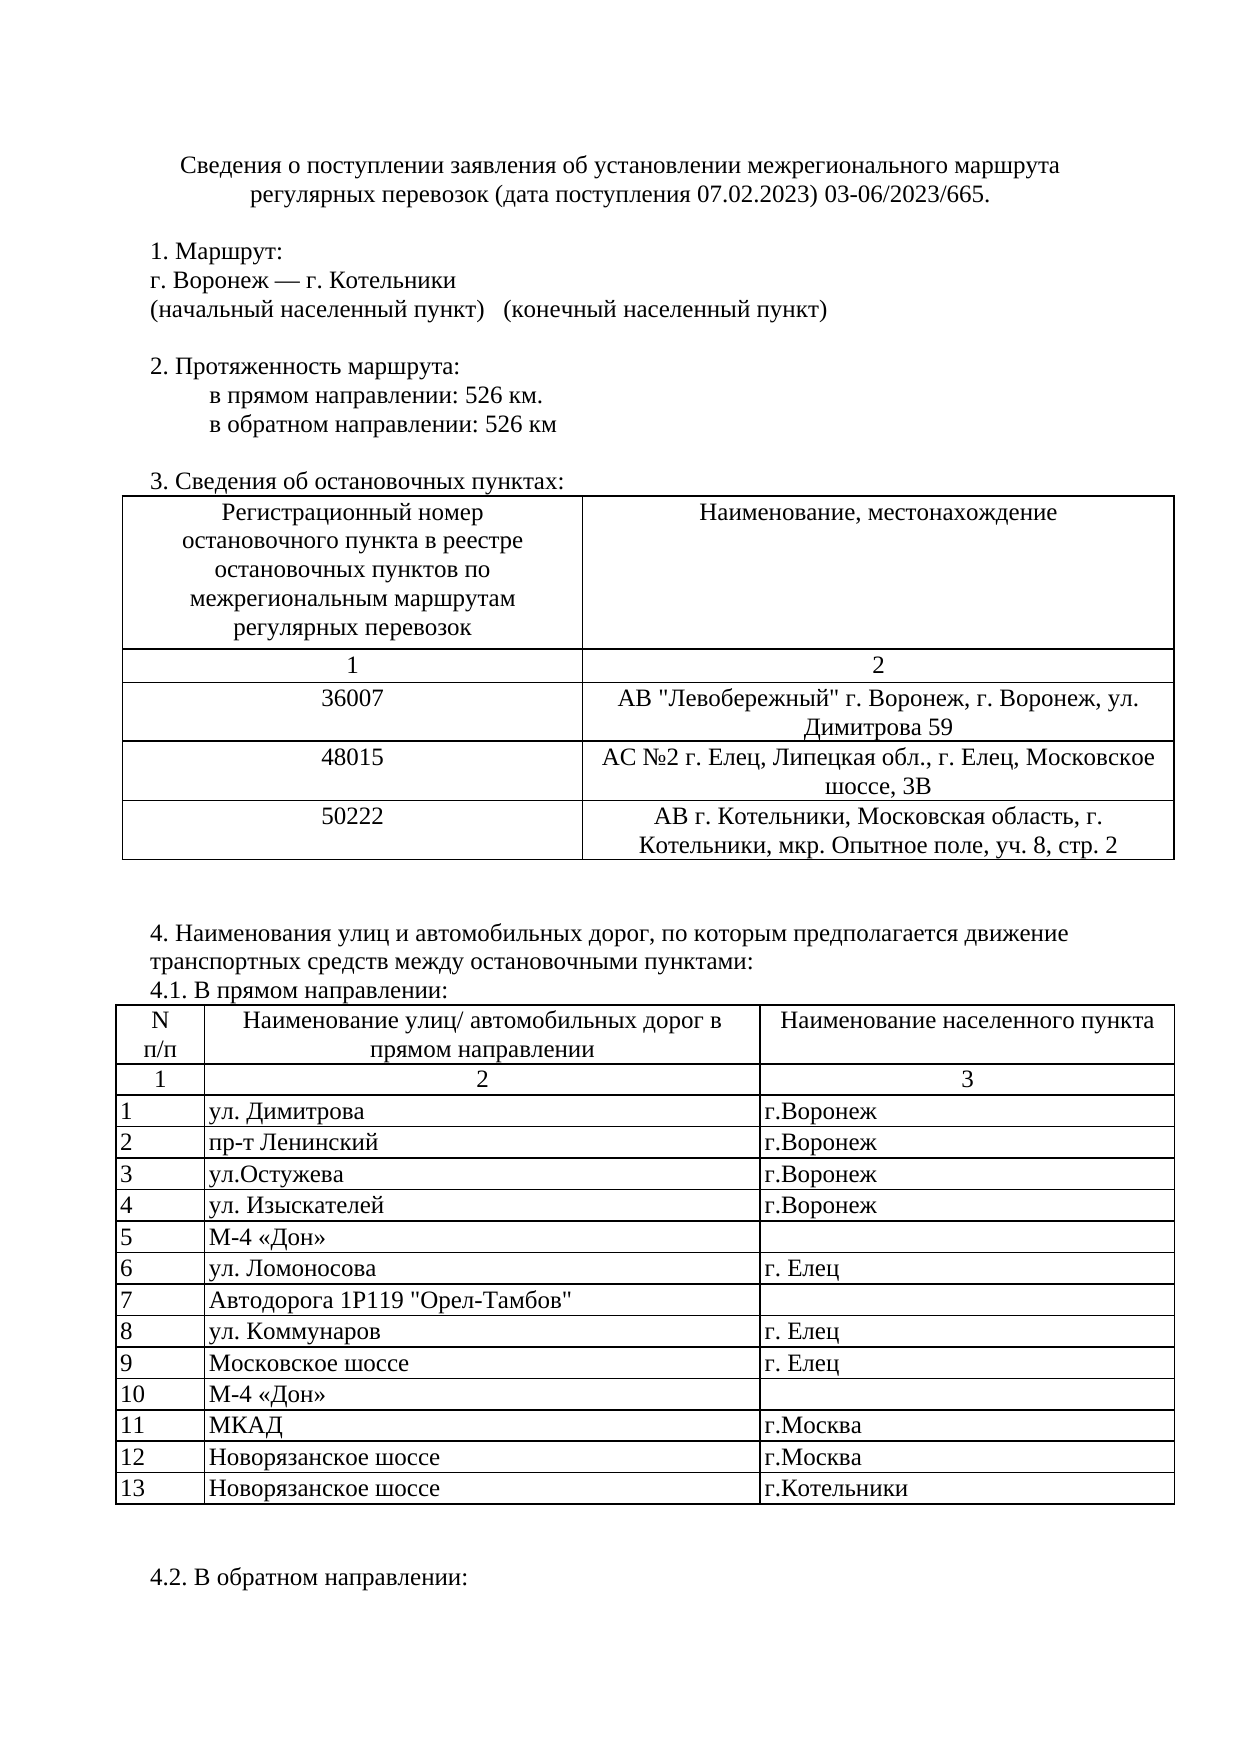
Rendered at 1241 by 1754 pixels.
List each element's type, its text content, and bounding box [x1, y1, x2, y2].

table_cell 2 [205, 1065, 759, 1094]
table_cell АВ "Левобережный" г. Воронеж, г. Воронеж, ул. Димитрова 59 [583, 683, 1173, 740]
table_cell 9 [117, 1348, 204, 1377]
table_cell г.Воронеж [761, 1190, 1174, 1220]
table_cell ул. Ломоносова [205, 1253, 759, 1283]
table_cell ул.Остужева [205, 1159, 759, 1189]
table_cell АС №2 г. Елец, Липецкая обл., г. Елец, Московское шоссе, 3В [583, 742, 1173, 799]
text в прямом направлении: 526 км. [150, 380, 1090, 409]
table_cell 1 [117, 1065, 204, 1094]
table_cell М-4 «Дон» [205, 1222, 759, 1252]
table_cell 2 [117, 1127, 204, 1157]
text 2. Протяженность маршрута: [150, 351, 1090, 380]
table_cell 3 [117, 1159, 204, 1189]
table_cell 36007 [123, 683, 582, 740]
text Сведения о поступлении заявления об установлении межрегионального маршрута регулярных перевозок (дата поступления 07.02.2023) 03-06/2023/665. [150, 150, 1090, 207]
table_cell 5 [117, 1222, 204, 1252]
table_cell [761, 1379, 1174, 1409]
table_cell г.Воронеж [761, 1096, 1174, 1126]
table_cell 8 [117, 1316, 204, 1346]
table_cell 3 [761, 1065, 1174, 1094]
table_cell г.Воронеж [761, 1159, 1174, 1189]
table_cell г. Елец [761, 1253, 1174, 1283]
table_cell ул. Изыскателей [205, 1190, 759, 1220]
table_cell г.Москва [761, 1411, 1174, 1440]
text 4. Наименования улиц и автомобильных дорог, по которым предполагается движение транспортных средств между остановочными пунктами: [150, 918, 1090, 975]
table_cell АВ г. Котельники, Московская область, г. Котельники, мкр. Опытное поле, уч. 8, стр. 2 [583, 801, 1173, 858]
table_cell М-4 «Дон» [205, 1379, 759, 1409]
table_cell Автодорога 1Р119 "Орел-Тамбов" [205, 1285, 759, 1314]
table_cell Новорязанское шоссе [205, 1473, 759, 1503]
table_cell пр-т Ленинский [205, 1127, 759, 1157]
table_cell 2 [583, 650, 1173, 681]
table_header Регистрационный номер остановочного пункта в реестре остановочных пунктов по межрегиональным маршрутам регулярных перевозок [123, 497, 582, 648]
table_cell [761, 1222, 1174, 1252]
table_cell МКАД [205, 1411, 759, 1440]
table_cell г.Котельники [761, 1473, 1174, 1503]
table_cell 10 [117, 1379, 204, 1409]
table_cell Новорязанское шоссе [205, 1442, 759, 1472]
text 3. Сведения об остановочных пунктах: [150, 466, 1090, 495]
table_cell 12 [117, 1442, 204, 1472]
text г. Воронеж — г. Котельники [150, 265, 1090, 294]
text 4.1. В прямом направлении: [150, 975, 1090, 1004]
table_cell г.Воронеж [761, 1127, 1174, 1157]
table_cell г. Елец [761, 1348, 1174, 1377]
table_cell [761, 1285, 1174, 1314]
table_cell 50222 [123, 801, 582, 858]
text (начальный населенный пункт) (конечный населенный пункт) [150, 294, 1090, 322]
table_cell г.Москва [761, 1442, 1174, 1472]
table_cell 4 [117, 1190, 204, 1220]
table_cell ул. Димитрова [205, 1096, 759, 1126]
table_cell г. Елец [761, 1316, 1174, 1346]
table_cell Московское шоссе [205, 1348, 759, 1377]
text 1. Маршрут: [150, 236, 1090, 265]
table_cell 13 [117, 1473, 204, 1503]
table_header Наименование, местонахождение [583, 497, 1173, 648]
table_header Наименование улиц/ автомобильных дорог в прямом направлении [205, 1006, 759, 1063]
table_cell 1 [117, 1096, 204, 1126]
table_header Наименование населенного пункта [761, 1006, 1174, 1063]
table_cell 1 [123, 650, 582, 681]
table_cell 11 [117, 1411, 204, 1440]
table_cell 48015 [123, 742, 582, 799]
table_header N п/п [117, 1006, 204, 1063]
text в обратном направлении: 526 км [150, 409, 1090, 437]
text 4.2. В обратном направлении: [150, 1562, 1090, 1591]
table_cell 6 [117, 1253, 204, 1283]
table_cell ул. Коммунаров [205, 1316, 759, 1346]
table_cell 7 [117, 1285, 204, 1314]
